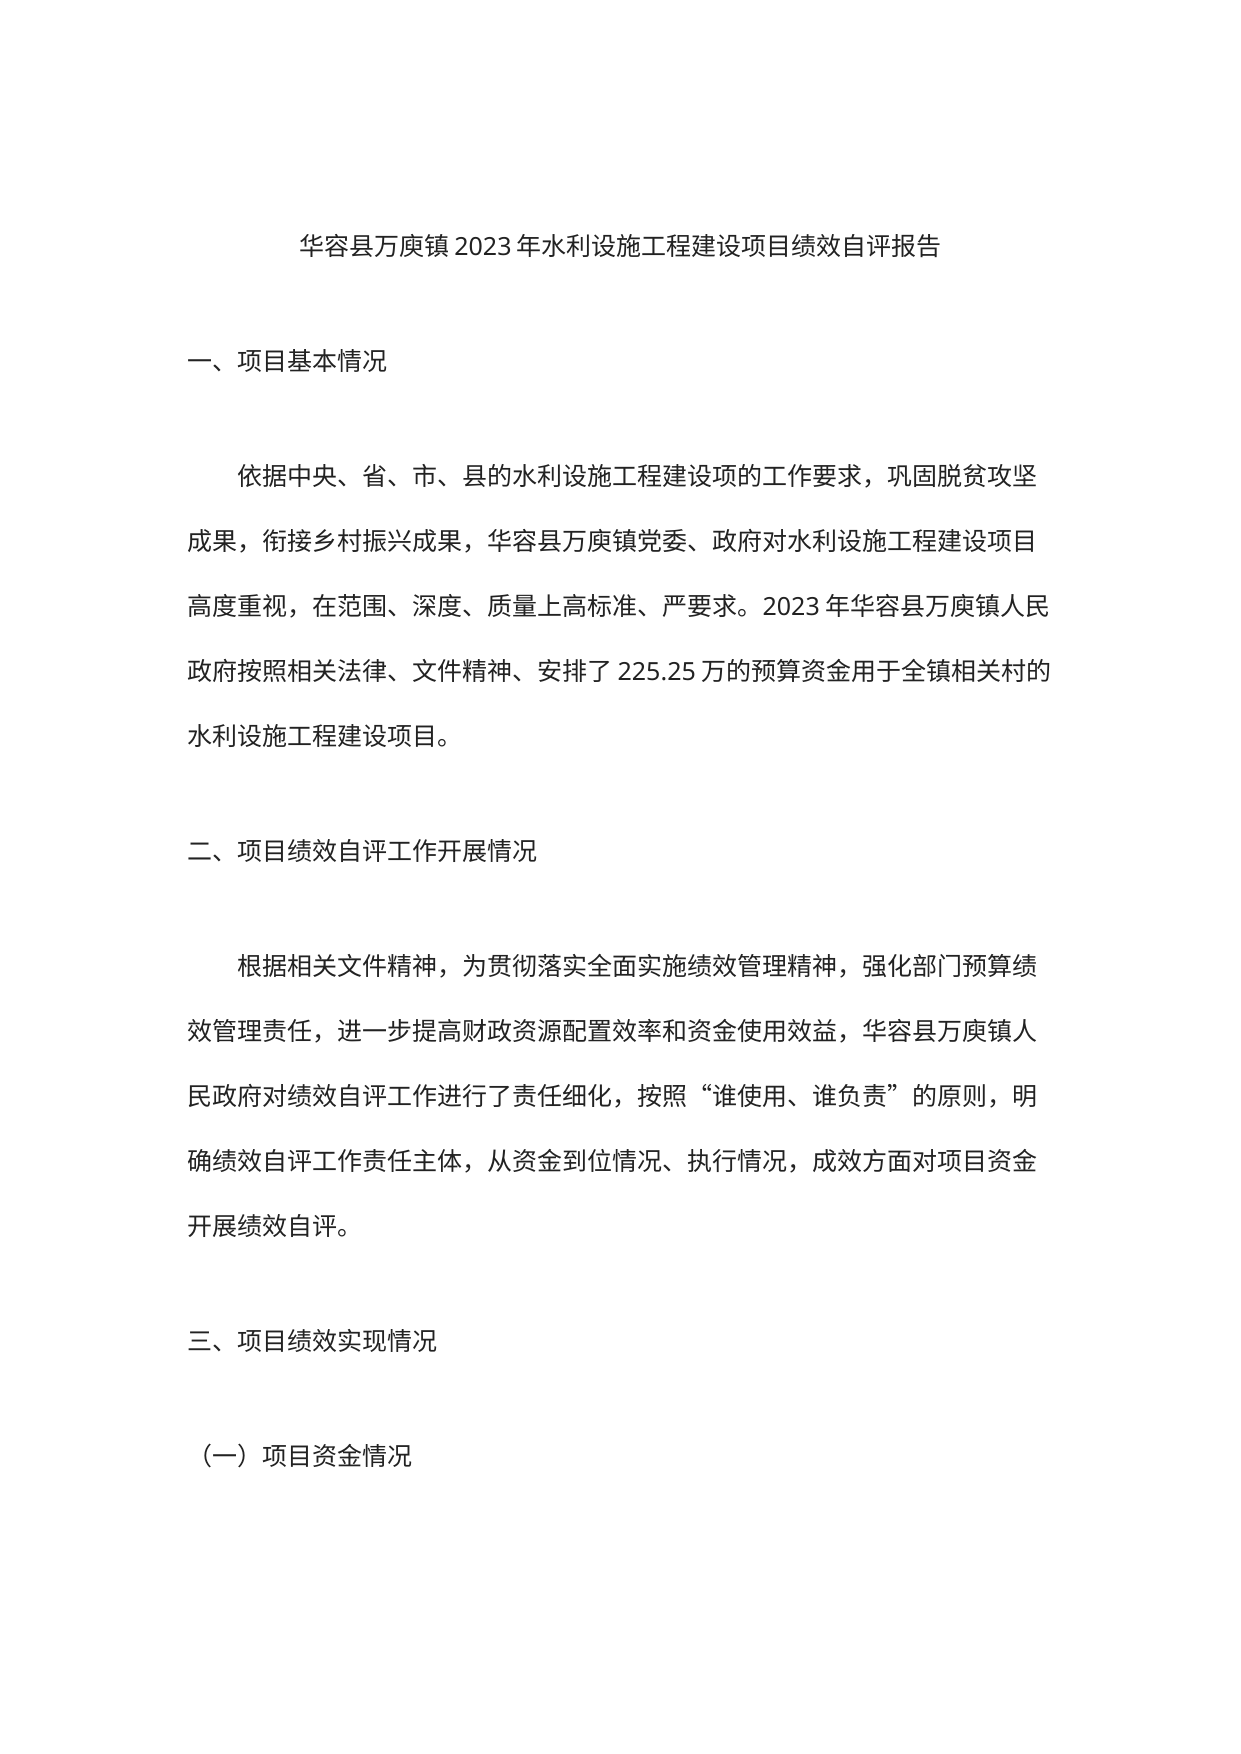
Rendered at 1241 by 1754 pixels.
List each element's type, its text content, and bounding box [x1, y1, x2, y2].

text 根据相关文件精神，为贯彻落实全面实施绩效管理精神，强化部门预算绩效管理责任，进一步提高财政资源配置效率和资金使用效益，华容县万庾镇人民政府对绩效自评工作进行了责任细化，按照“谁使用、谁负责”的原则，明确绩效自评工作责任主体，从资金到位情况、执行情况，成效方面对项目资金开展绩效自评。 [187, 932, 1053, 1257]
text 依据中央、省、市、县的水利设施工程建设项的工作要求，巩固脱贫攻坚成果，衔接乡村振兴成果，华容县万庾镇党委、政府对水利设施工程建设项目高度重视，在范围、深度、质量上高标准、严要求。2023年华容县万庾镇人民政府按照相关法律、文件精神、安排了225.25万的预算资金用于全镇相关村的水利设施工程建设项目。 [187, 442, 1053, 767]
text 一、项目基本情况 [187, 327, 1053, 392]
text （一）项目资金情况 [187, 1422, 1053, 1487]
text 华容县万庾镇2023年水利设施工程建设项目绩效自评报告 [187, 212, 1053, 277]
text 二、项目绩效自评工作开展情况 [187, 817, 1053, 882]
text 三、项目绩效实现情况 [187, 1307, 1053, 1372]
